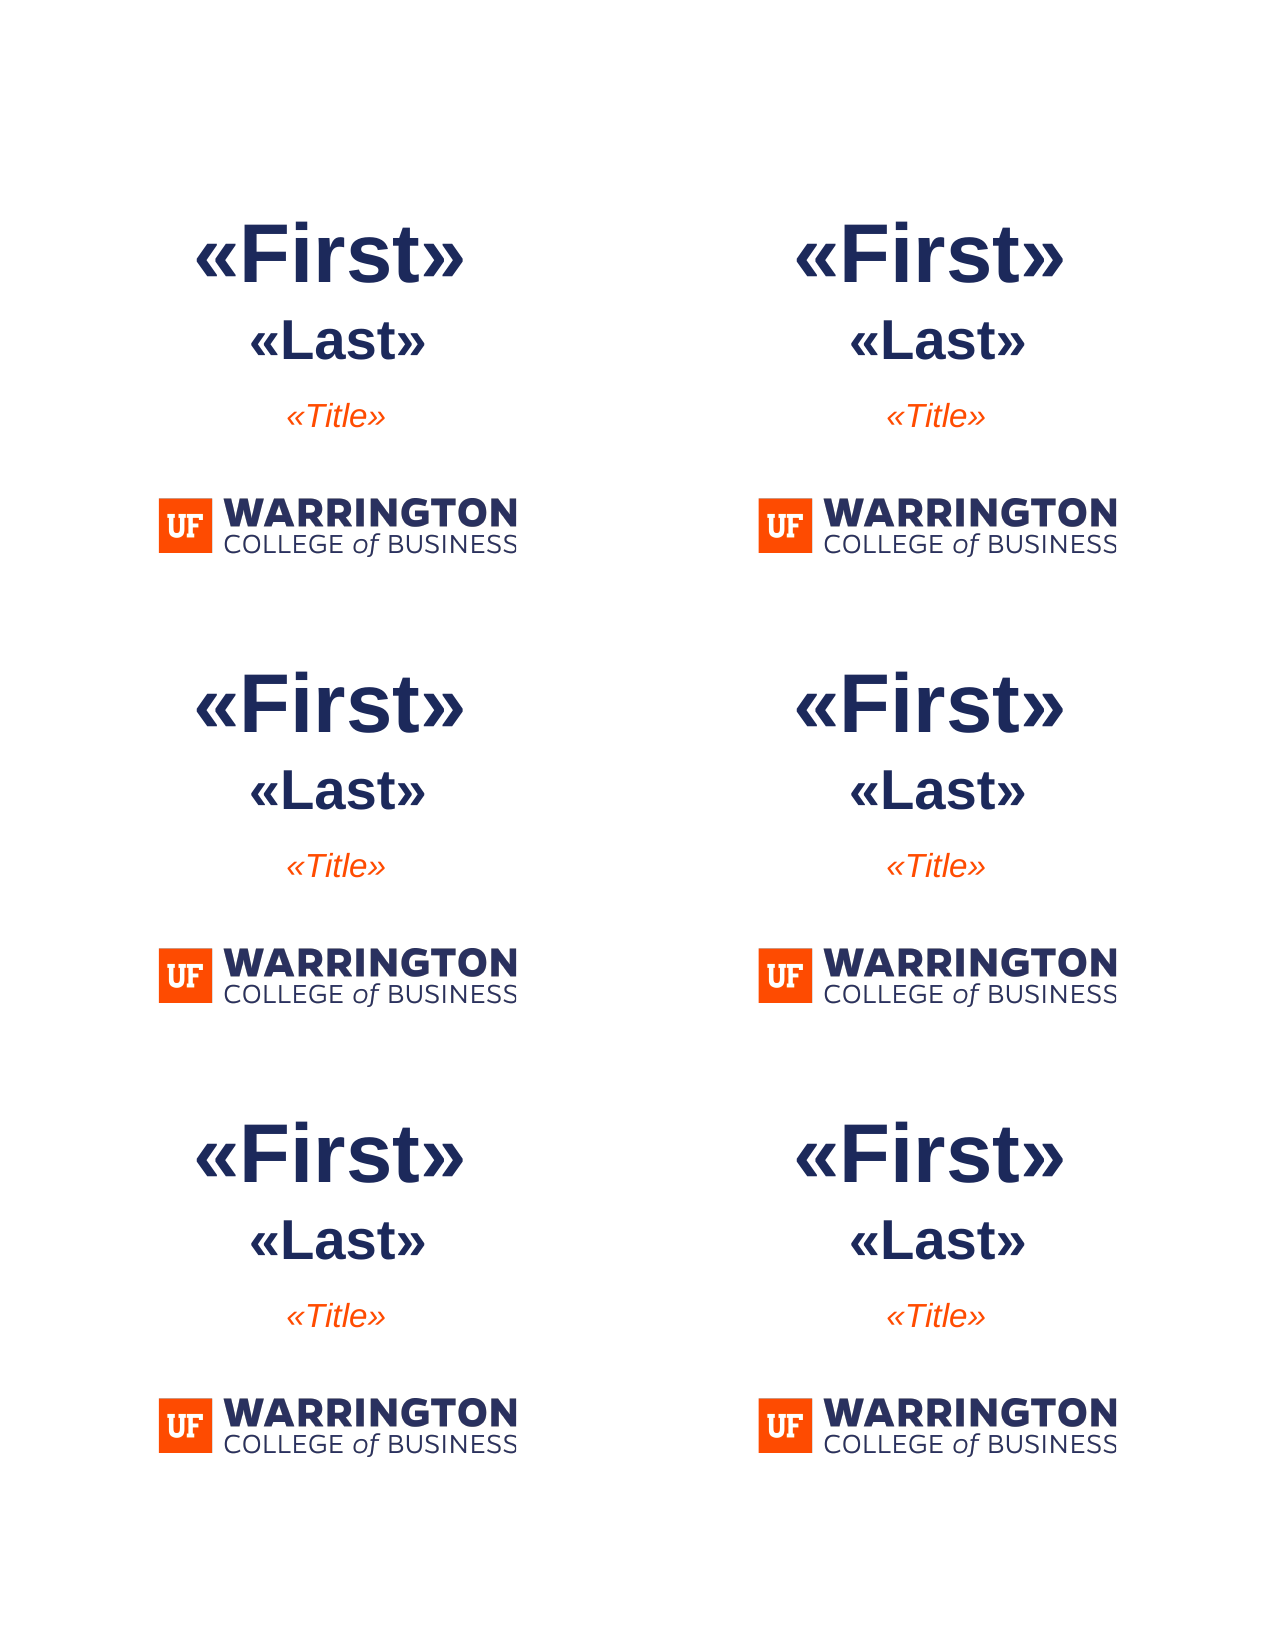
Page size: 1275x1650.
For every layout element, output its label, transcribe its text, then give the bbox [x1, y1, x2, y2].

picture [758, 948, 1117, 1007]
picture [158, 1398, 517, 1457]
picture [758, 1398, 1117, 1457]
table_cell «Next Record»«First» «Last» «Title» [638, 600, 1237, 1050]
table_cell «Next Record»«First» «Last» «Title» [38, 1050, 637, 1500]
picture [158, 948, 517, 1007]
table_cell «Next Record»«First» «Last» «Title» [38, 600, 637, 1050]
picture [758, 498, 1117, 557]
table_header «First» «Last» «Title» [38, 150, 637, 600]
picture [158, 498, 517, 557]
table_header «Next Record»«First» «Last» «Title» [638, 150, 1237, 600]
table_cell «Next Record»«First» «Last» «Title» [638, 1050, 1237, 1500]
